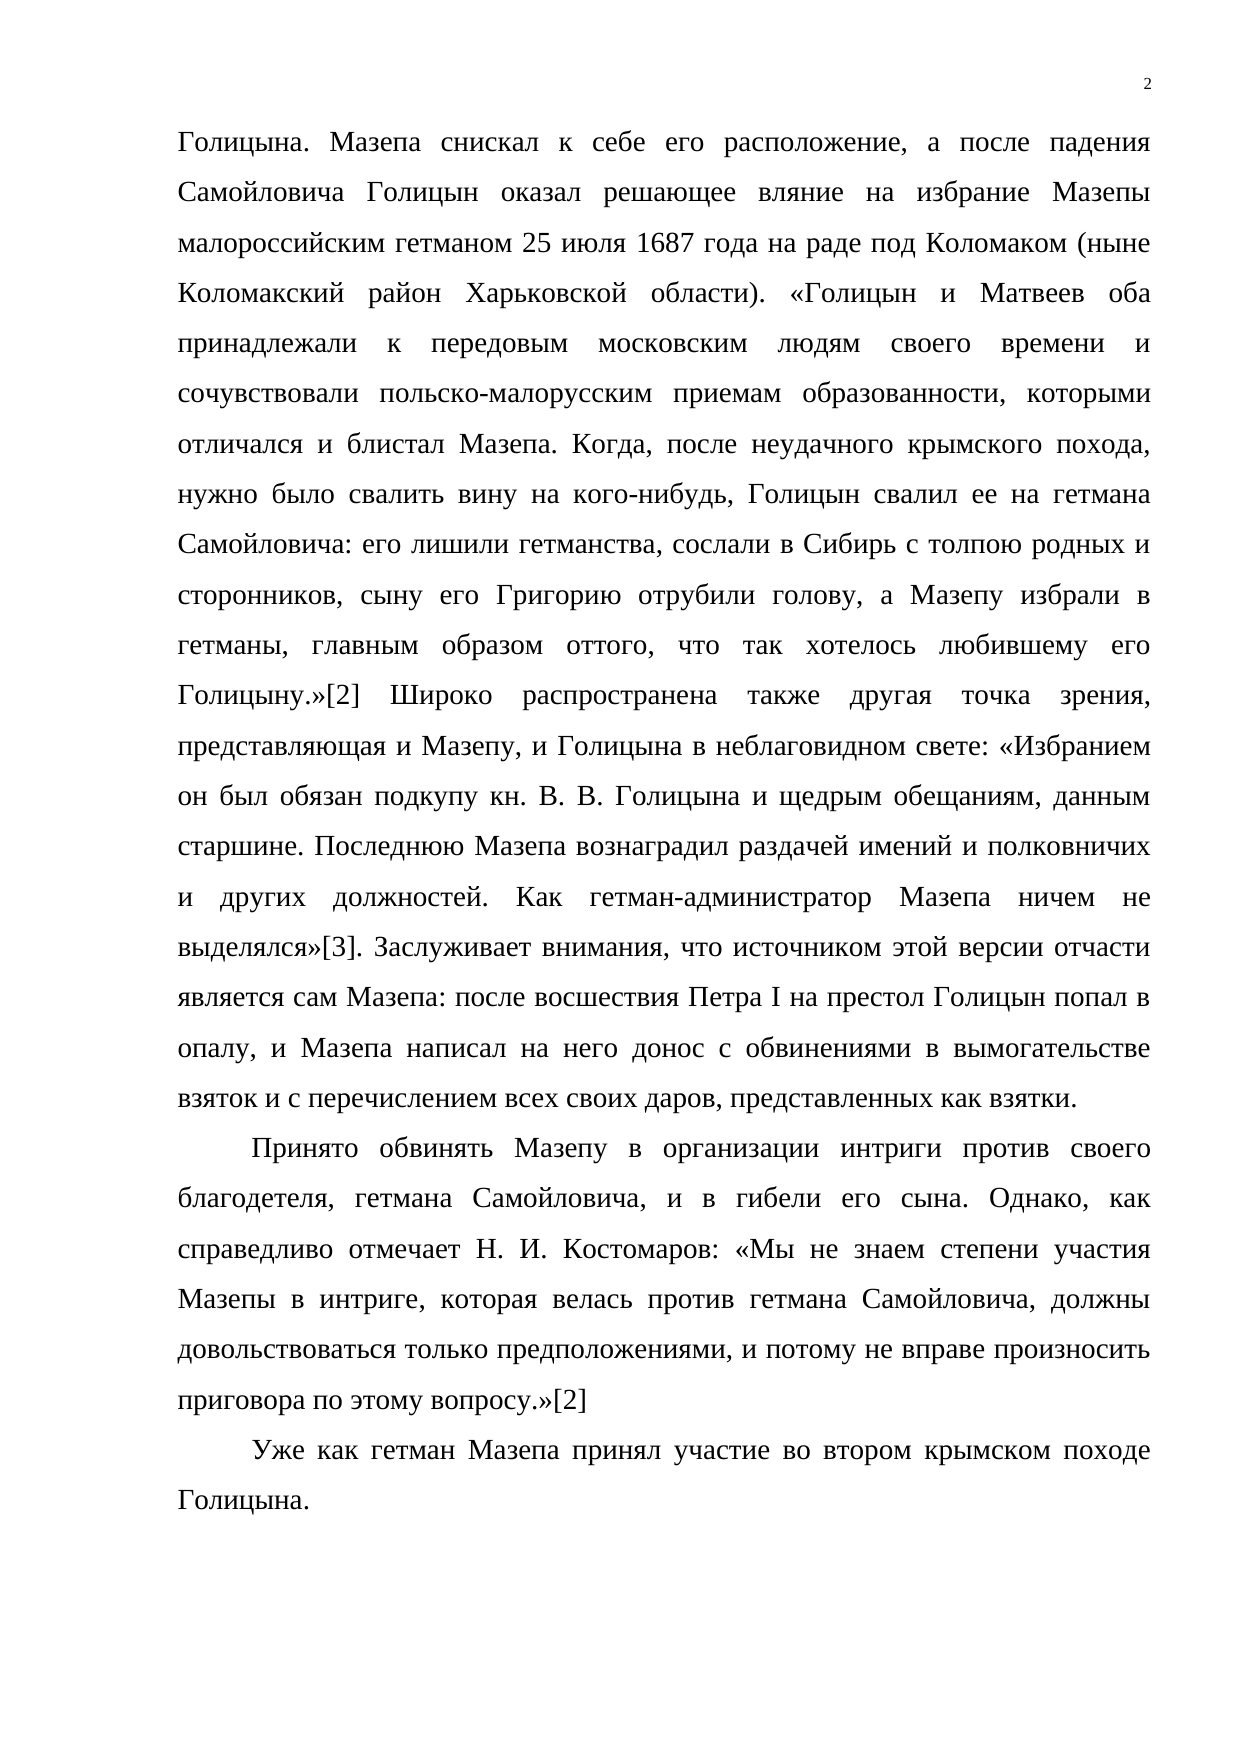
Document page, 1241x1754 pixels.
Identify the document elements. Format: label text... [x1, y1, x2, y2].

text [177, 124, 1152, 1113]
text Уже как гетман Мазепа принял участие во втором крымском походе Голицына. [177, 1432, 1152, 1516]
text Принято обвинять Мазепу в организации интриги против своего благодетеля, гетмана Самойловича, и в гибели его сына. Однако, как справедливо отмечает Н. И. Костомаров: «Мы не знаем степени участия Мазепы в интриге, которая велась против гетмана Самойловича, должны довольствоваться только предположениями, и потому не вправе произносить приговора по этому вопросу.»[2] [177, 1130, 1152, 1415]
